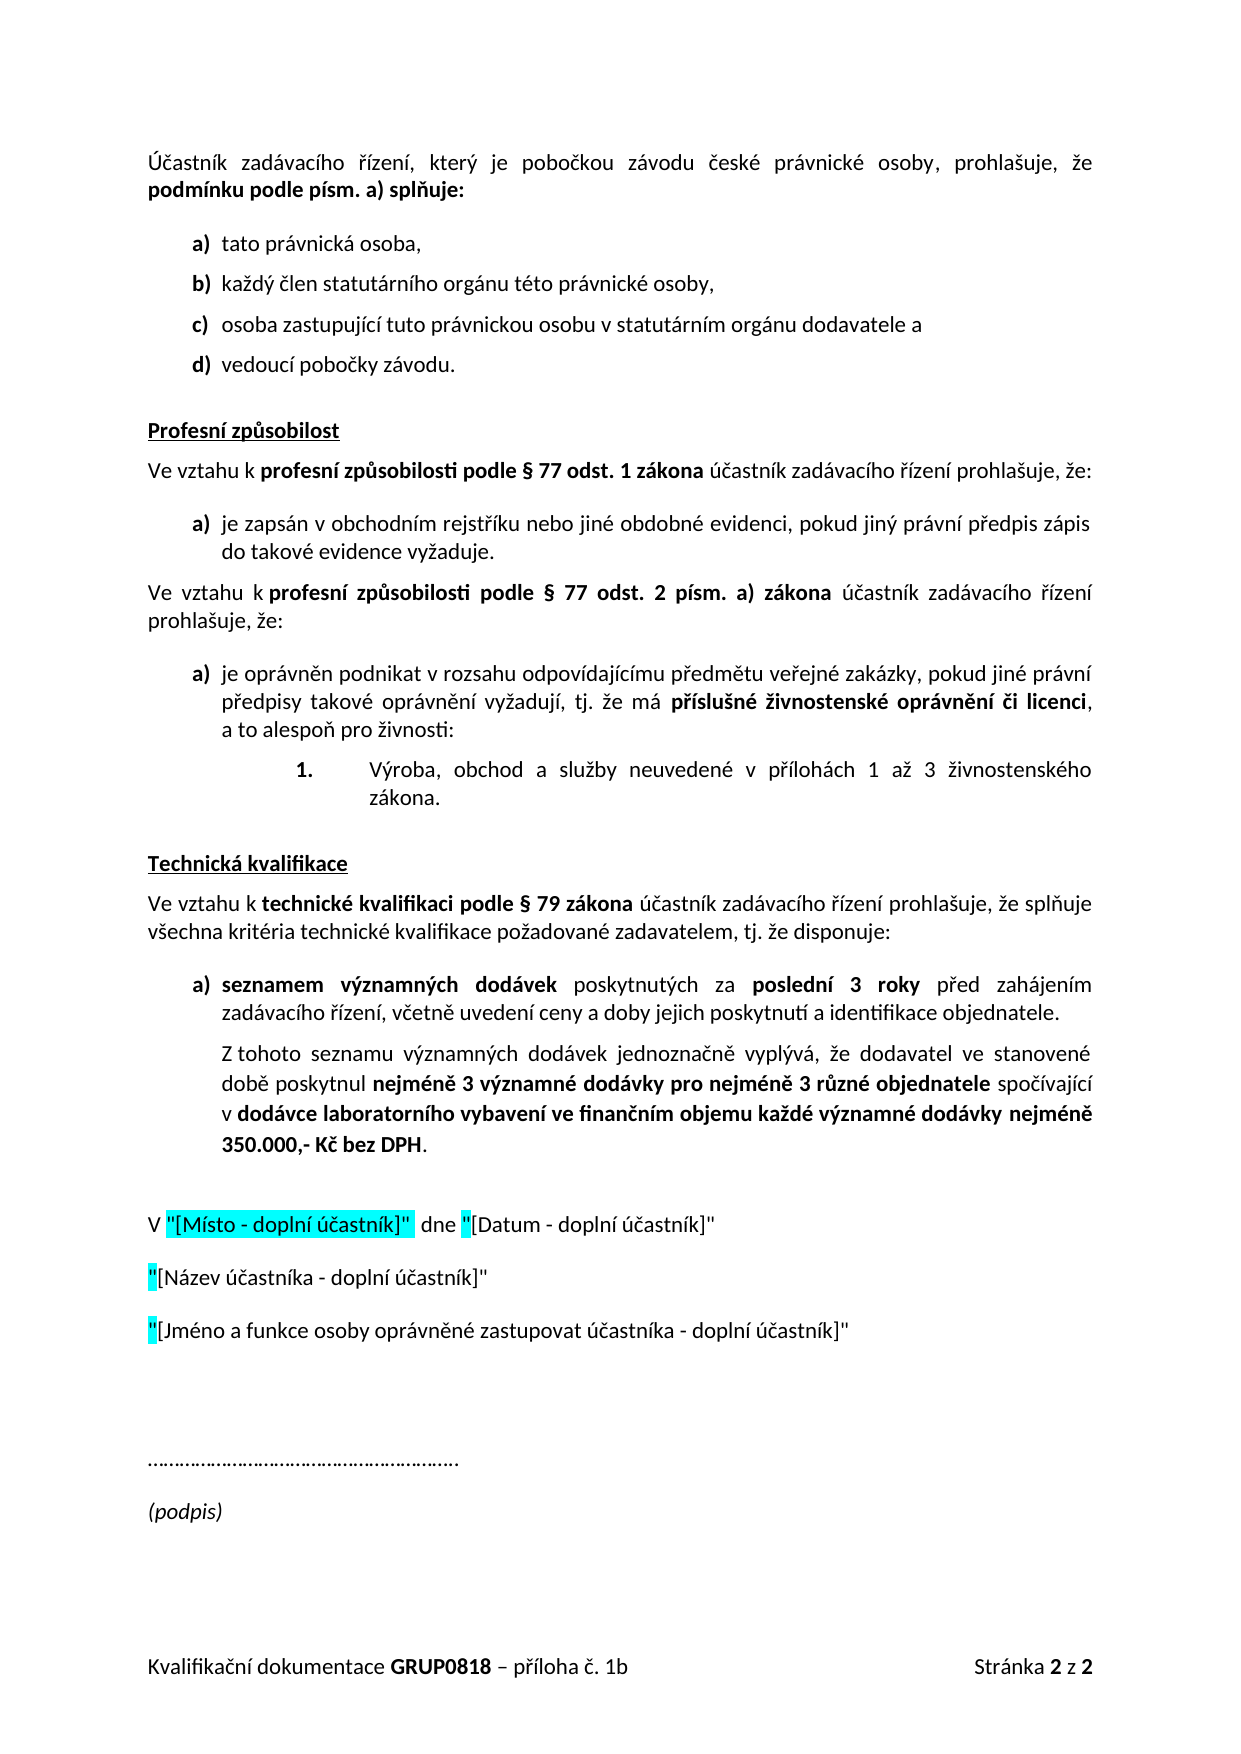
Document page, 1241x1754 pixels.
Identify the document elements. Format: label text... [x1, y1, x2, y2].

text Technická kvalifikace [148, 849, 1093, 877]
list každý člen statutárního orgánu této právnické osoby, [192, 269, 1093, 297]
list vedoucí pobočky závodu. [192, 350, 1093, 378]
text Účastník zadávacího řízení, který je pobočkou závodu české právnické osoby, prohlašuje, že podmínku podle písm. a) splňuje: [148, 148, 1093, 204]
text ………………………………………………….. [148, 1444, 1093, 1472]
text V dne [415, 1210, 461, 1238]
text Ve vztahu k profesní způsobilosti podle § 77 odst. 2 písm. a) zákona účastník zadávacího řízení prohlašuje, že: [148, 578, 1093, 634]
text (podpis) [148, 1497, 1093, 1525]
text Ve vztahu k technické kvalifikaci podle § 79 zákona účastník zadávacího řízení prohlašuje, že splňuje všechna kritéria technické kvalifikace požadované zadavatelem, tj. že disponuje: [148, 889, 1093, 946]
list tato právnická osoba, [192, 229, 1093, 257]
list seznamem významných poskytnutých za před zahájením zadávacího řízení, včetně uvedení ceny a doby jejich poskytnutí a identifikace objednatele. [192, 971, 1093, 1027]
list je oprávněn podnikat v rozsahu odpovídajícímu předmětu veřejné zakázky, pokud jiné právní předpisy takové oprávnění vyžadují, tj. že má příslušné živnostenské oprávnění či licenci, a to alespoň pro živnosti: [192, 659, 1093, 743]
list je zapsán v obchodním rejstříku nebo jiné obdobné evidenci, pokud jiný právní předpis zápis do takové evidence vyžaduje. [192, 509, 1093, 565]
text V dne [148, 1210, 166, 1238]
text Z tohoto seznamu významných dodávek jednoznačně vyplývá, že dodavatel ve stanovené době poskytnul nejméně 3 významné dodávky pro nejméně 3 různé objednatele spočívající v dodávce laboratorního vybavení ve finančním objemu každé významné dodávky nejméně 350.000,- Kč bez DPH. [221, 1039, 1093, 1158]
text Profesní způsobilost [148, 416, 1093, 444]
text Ve vztahu k profesní způsobilosti podle § 77 odst. 1 zákona účastník zadávacího řízení prohlašuje, že: [148, 456, 1093, 484]
list Výroba, obchod a služby neuvedené v přílohách 1 až 3 živnostenského zákona. [295, 755, 1093, 811]
text V dne [471, 1210, 1093, 1238]
list osoba zastupující tuto právnickou osobu v statutárním orgánu dodavatele a [192, 310, 1093, 338]
